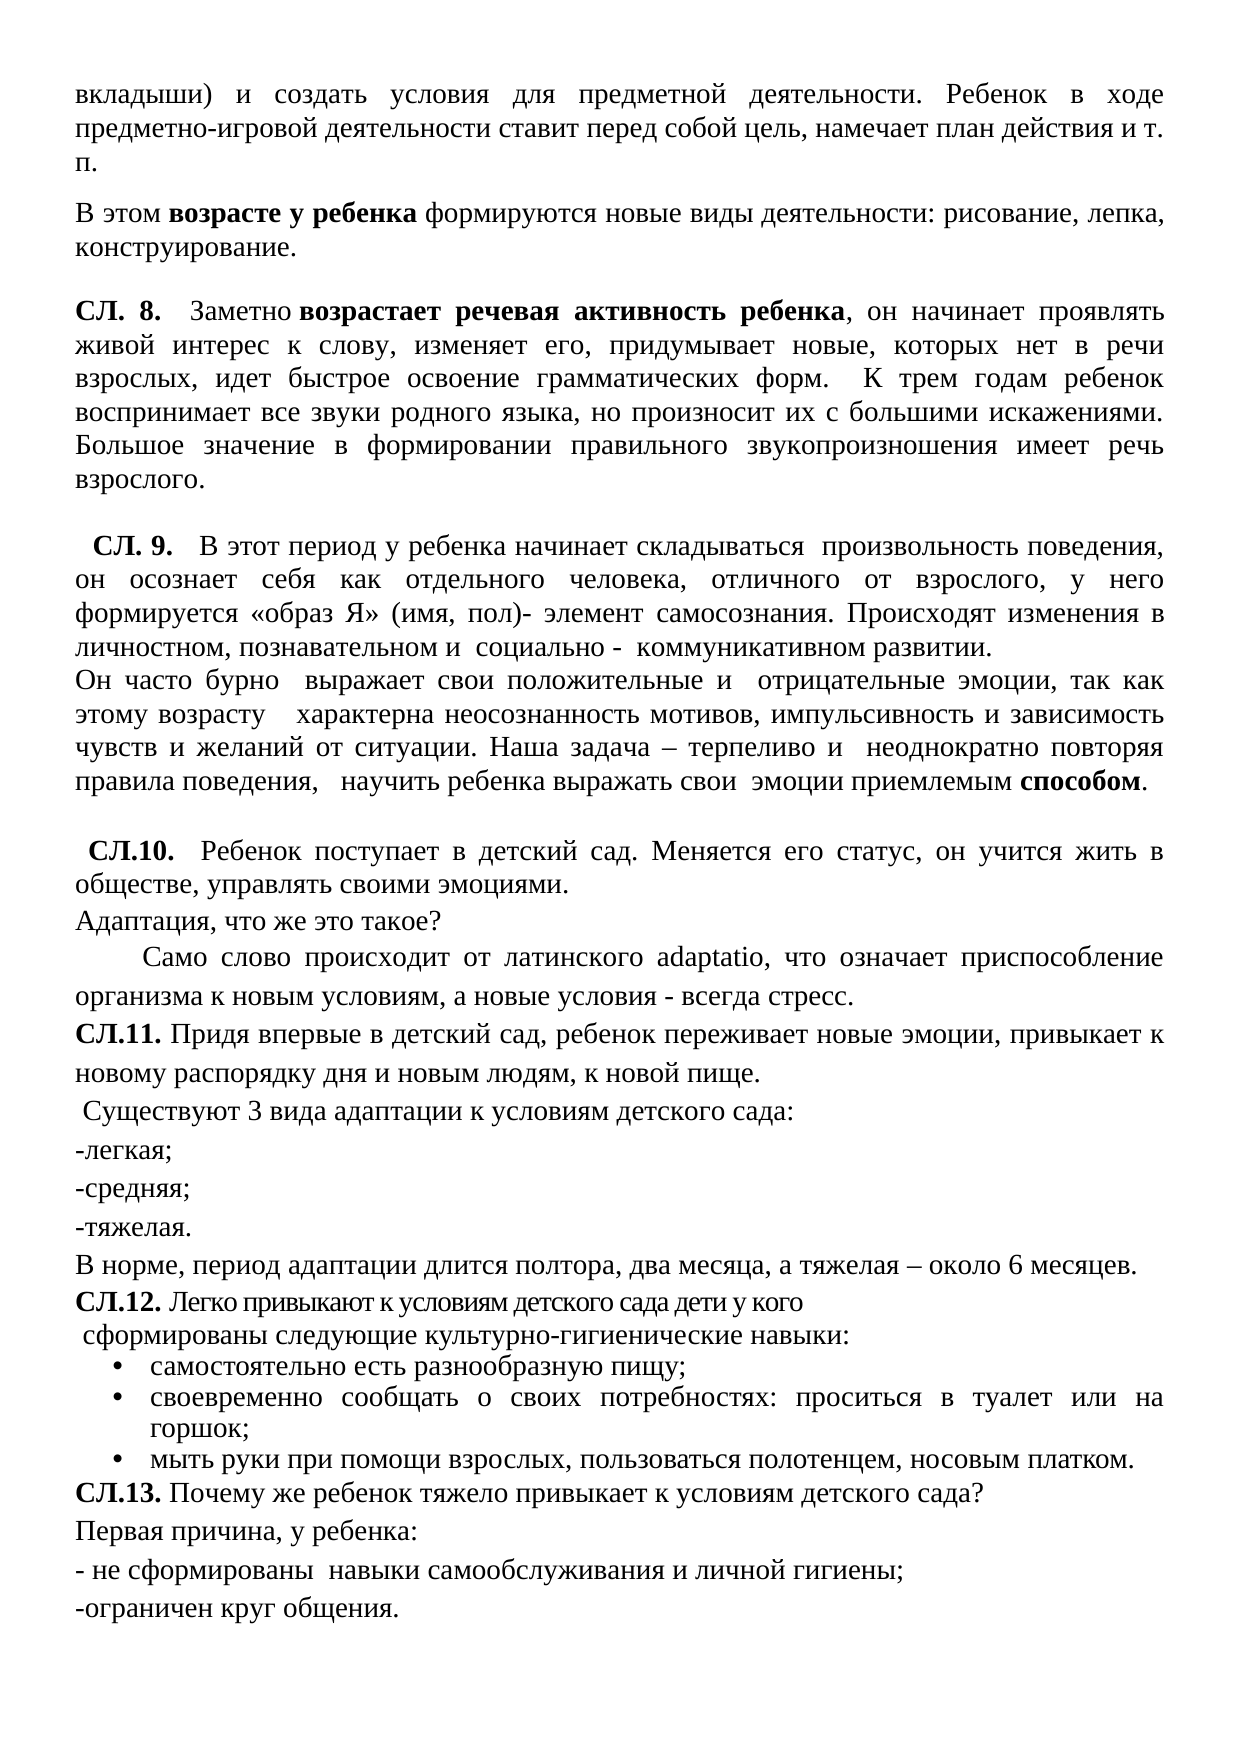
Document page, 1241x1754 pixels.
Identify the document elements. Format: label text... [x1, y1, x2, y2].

text Первая причина, у ребенка: [75, 1513, 1165, 1547]
text СЛ.11. Придя впервые в детский сад, ребенок переживает новые эмоции, привыкает к новому распорядку дня и новым людям, к новой пище. [75, 1016, 1165, 1088]
text сформированы следующие культурно-гигиенические навыки: [75, 1320, 1165, 1351]
text -ограничен круг общения. [75, 1590, 1165, 1624]
text В норме, период адаптации длится полтора, два месяца, а тяжелая – около 6 месяцев. [75, 1247, 1165, 1281]
text -легкая; [75, 1132, 1165, 1165]
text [75, 75, 1165, 178]
text СЛ.13. Почему же ребенок тяжело привыкает к условиям детского сада? [75, 1475, 1165, 1508]
text СЛ. 9. В этот период у ребенка начинает складываться произвольность поведения, он осознает себя как отдельного человека, отличного от взрослого, у него формируется «образ Я» (имя, пол)- элемент самосознания. Происходят изменения в личностном, познавательном и социально - коммуникативном развитии. [75, 528, 1165, 662]
text Он часто бурно выражает свои положительные и отрицательные эмоции, так как этому возрасту характерна неосознанность мотивов, импульсивность и зависимость чувств и желаний от ситуации. Наша задача – терпеливо и неоднократно повторяя правила поведения, научить ребенка выражать свои эмоции приемлемым способом. [75, 662, 1165, 796]
text Само слово происходит от латинского adaptatio, что означает приспособление организма к новым условиям, а новые условия - всегда стресс. [75, 939, 1165, 1011]
list мыть руки при помощи взрослых, пользоваться полотенцем, носовым платком. [112, 1444, 1165, 1475]
list своевременно сообщать о своих потребностях: проситься в туалет или на горшок; [112, 1382, 1165, 1444]
text Существуют 3 вида адаптации к условиям детского сада: [75, 1093, 1165, 1127]
text - не сформированы навыки самообслуживания и личной гигиены; [75, 1552, 1165, 1585]
text СЛ. 8. Заметно возрастает речевая активность ребенка, он начинает проявлять живой интерес к слову, изменяет его, придумывает новые, которых нет в речи взрослых, идет быстрое освоение грамматических форм. К трем годам ребенок воспринимает все звуки родного языка, но произносит их с большими искажениями. Большое значение в формировании правильного звукопроизношения имеет речь взрослого. [75, 293, 1165, 494]
text В этом возрасте у ребенка формируются новые виды деятельности: рисование, лепка, конструирование. [75, 196, 1165, 263]
list самостоятельно есть разнообразную пищу; [112, 1351, 1165, 1382]
text СЛ.10. Ребенок поступает в детский сад. Меняется его статус, он учится жить в обществе, управлять своими эмоциями. [75, 833, 1165, 900]
text -тяжелая. [75, 1209, 1165, 1242]
text Адаптация, что же это такое? [75, 903, 1165, 936]
text -средняя; [75, 1170, 1165, 1204]
text СЛ.12. Легко привыкают к условиям детского сада дети у кого [75, 1284, 1165, 1317]
